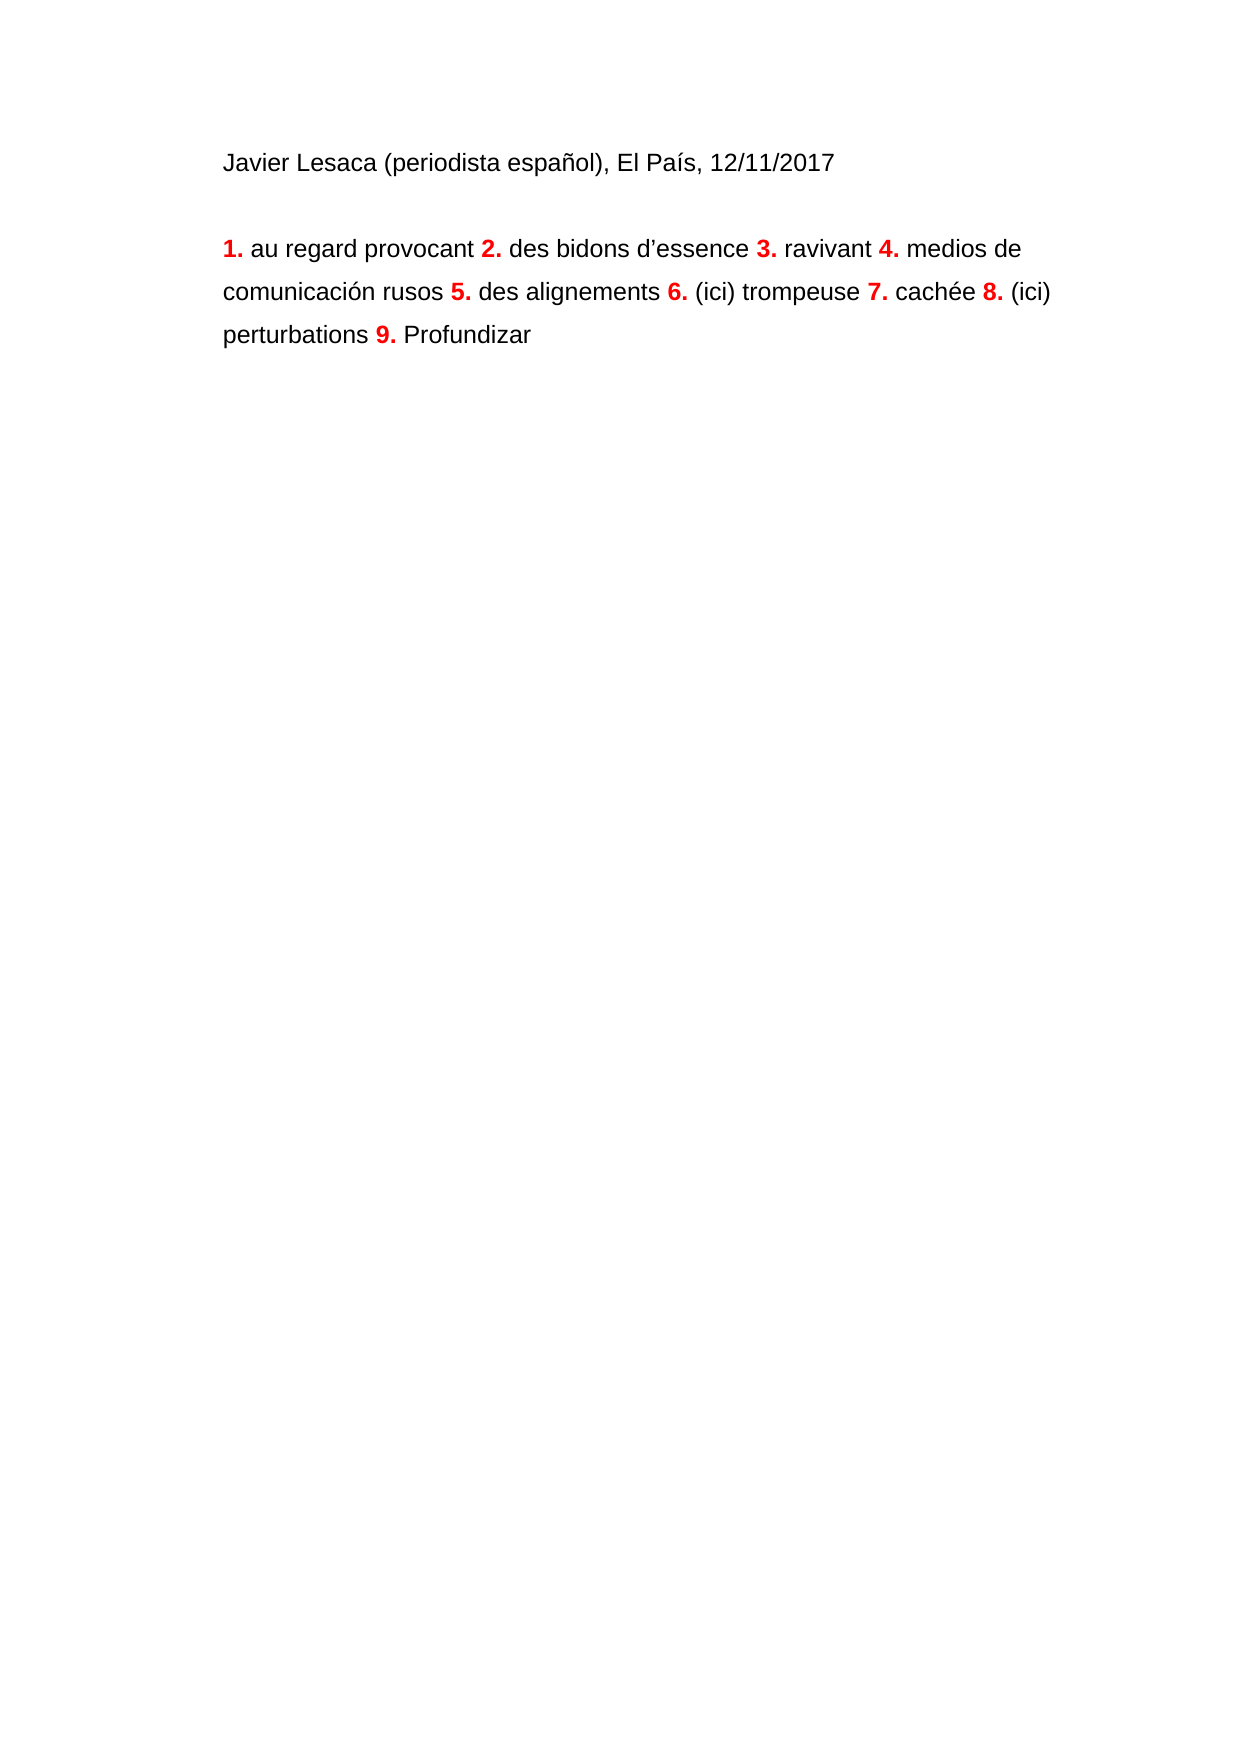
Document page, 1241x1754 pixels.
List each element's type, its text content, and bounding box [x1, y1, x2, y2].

list Javier Lesaca (periodista español), El País, 12/11/2017 [223, 148, 1093, 176]
list 1. au regard provocant 2. des bidons d’essence 3. ravivant 4. medios de comunicación rusos 5. des alignements 6. (ici) trompeuse 7. cachée 8. (ici) perturbations 9. Profundizar [223, 234, 1093, 349]
